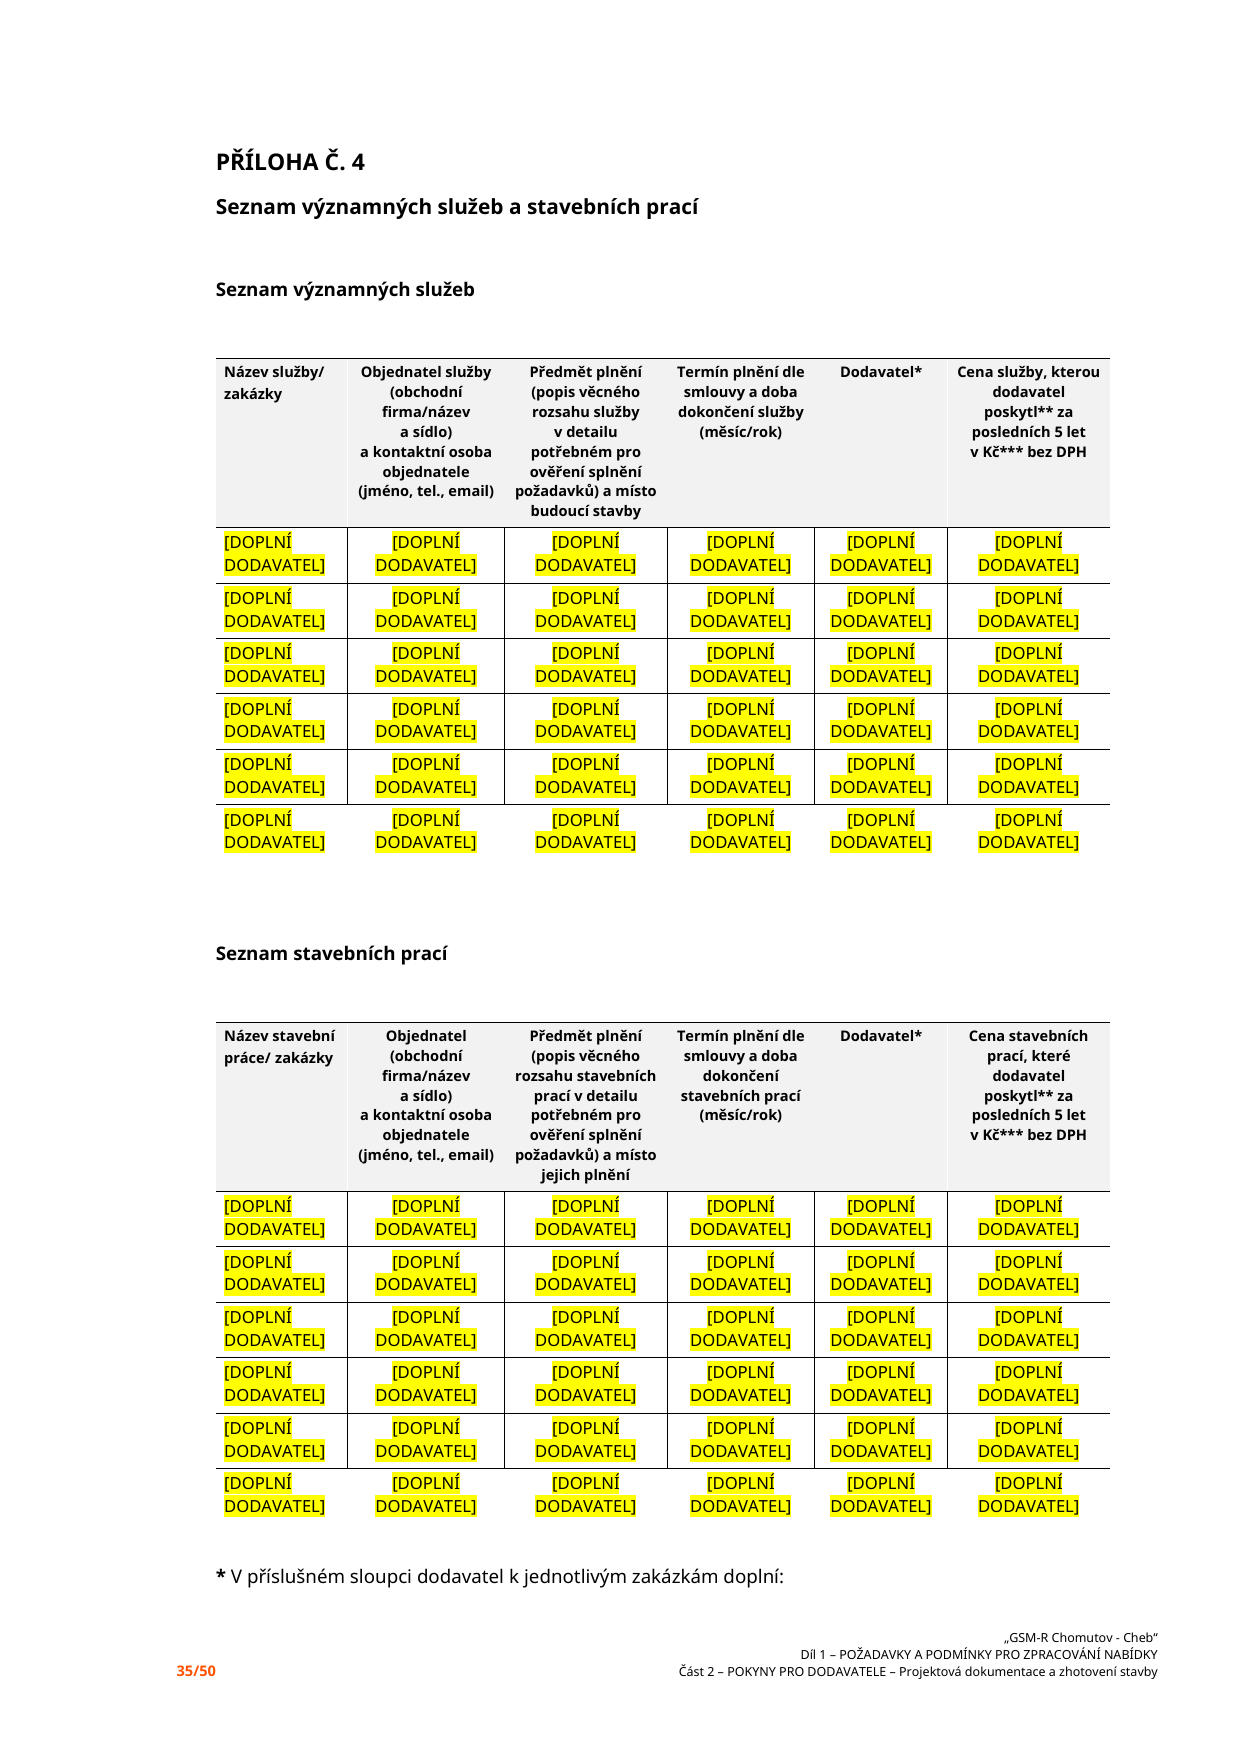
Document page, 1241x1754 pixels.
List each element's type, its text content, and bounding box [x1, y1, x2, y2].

text Seznam významných služeb a stavebních prací [216, 192, 1122, 221]
table_cell [DOPLNÍ DODAVATEL] [667, 805, 814, 859]
table_header Cena stavebních prací, které dodavatel poskytl** za posledních 5 let v Kč*** bez DPH [948, 1023, 1110, 1191]
table_cell [DOPLNÍ DODAVATEL] [504, 805, 667, 859]
text * V příslušném sloupci dodavatel k jednotlivým zakázkám doplní: [216, 1564, 1122, 1589]
table_cell [DOPLNÍ DODAVATEL] [348, 1358, 504, 1412]
table_header Termín plnění dle smlouvy a doba dokončení služby (měsíc/rok) [667, 359, 814, 527]
table_cell [DOPLNÍ DODAVATEL] [668, 1303, 814, 1357]
table_cell [DOPLNÍ DODAVATEL] [948, 805, 1110, 859]
table_cell [DOPLNÍ DODAVATEL] [504, 1469, 667, 1523]
table_cell [DOPLNÍ DODAVATEL] [505, 1247, 667, 1302]
table_cell [DOPLNÍ DODAVATEL] [216, 584, 347, 638]
table_cell [DOPLNÍ DODAVATEL] [948, 528, 1110, 582]
table_cell [DOPLNÍ DODAVATEL] [668, 639, 814, 693]
table_cell [DOPLNÍ DODAVATEL] [815, 750, 947, 804]
table_cell [DOPLNÍ DODAVATEL] [348, 694, 504, 749]
table_cell [DOPLNÍ DODAVATEL] [948, 1414, 1110, 1468]
table_cell [DOPLNÍ DODAVATEL] [814, 1469, 947, 1523]
table_cell [DOPLNÍ DODAVATEL] [667, 1469, 814, 1523]
table_cell [DOPLNÍ DODAVATEL] [815, 1414, 947, 1468]
table_cell [DOPLNÍ DODAVATEL] [668, 694, 814, 749]
table_cell [DOPLNÍ DODAVATEL] [216, 1414, 347, 1468]
table_header Termín plnění dle smlouvy a doba dokončení stavebních prací (měsíc/rok) [667, 1023, 814, 1191]
table_cell [DOPLNÍ DODAVATEL] [948, 584, 1110, 638]
table_cell [DOPLNÍ DODAVATEL] [668, 1247, 814, 1302]
table_cell [DOPLNÍ DODAVATEL] [815, 528, 947, 582]
table_cell [DOPLNÍ DODAVATEL] [348, 1192, 504, 1246]
table_cell [DOPLNÍ DODAVATEL] [505, 1414, 667, 1468]
table_cell [DOPLNÍ DODAVATEL] [815, 1192, 947, 1246]
table_cell [DOPLNÍ DODAVATEL] [815, 584, 947, 638]
text Příloha č. 4 [216, 146, 1122, 177]
table_cell [DOPLNÍ DODAVATEL] [815, 1358, 947, 1412]
table_cell [DOPLNÍ DODAVATEL] [948, 639, 1110, 693]
table_cell [DOPLNÍ DODAVATEL] [948, 1192, 1110, 1246]
table_cell [DOPLNÍ DODAVATEL] [668, 528, 814, 582]
table_cell [DOPLNÍ DODAVATEL] [348, 1247, 504, 1302]
table_header Předmět plnění (popis věcného rozsahu služby v detailu potřebném pro ověření splnění požadavků) a místo budoucí stavby [504, 359, 667, 527]
table_cell [DOPLNÍ DODAVATEL] [948, 1303, 1110, 1357]
table_cell [DOPLNÍ DODAVATEL] [505, 1358, 667, 1412]
table_cell [DOPLNÍ DODAVATEL] [216, 694, 347, 749]
table_cell [DOPLNÍ DODAVATEL] [348, 528, 504, 582]
table_cell [DOPLNÍ DODAVATEL] [505, 1192, 667, 1246]
table_cell [DOPLNÍ DODAVATEL] [815, 1303, 947, 1357]
table_cell [DOPLNÍ DODAVATEL] [948, 750, 1110, 804]
table_cell [DOPLNÍ DODAVATEL] [948, 1247, 1110, 1302]
table_cell [DOPLNÍ DODAVATEL] [505, 584, 667, 638]
table_cell [DOPLNÍ DODAVATEL] [668, 1414, 814, 1468]
table_cell [DOPLNÍ DODAVATEL] [815, 694, 947, 749]
table_cell [DOPLNÍ DODAVATEL] [216, 639, 347, 693]
table_cell [DOPLNÍ DODAVATEL] [348, 639, 504, 693]
table_cell [DOPLNÍ DODAVATEL] [505, 694, 667, 749]
table_cell [DOPLNÍ DODAVATEL] [348, 1414, 504, 1468]
table_cell [DOPLNÍ DODAVATEL] [948, 1469, 1110, 1523]
table_cell [DOPLNÍ DODAVATEL] [216, 805, 347, 859]
table_cell [DOPLNÍ DODAVATEL] [505, 528, 667, 582]
table_cell [DOPLNÍ DODAVATEL] [815, 639, 947, 693]
table_header Cena služby, kterou dodavatel poskytl** za posledních 5 let v Kč*** bez DPH [948, 359, 1110, 527]
text Seznam významných služeb [216, 277, 1122, 302]
text Seznam stavebních prací [216, 941, 1122, 966]
table_cell [DOPLNÍ DODAVATEL] [216, 1192, 347, 1246]
table_header Předmět plnění (popis věcného rozsahu stavebních prací v detailu potřebném pro ověření splnění požadavků) a místo jejich plnění [504, 1023, 667, 1191]
table_cell [DOPLNÍ DODAVATEL] [216, 1469, 347, 1523]
table_cell [DOPLNÍ DODAVATEL] [216, 1247, 347, 1302]
table_cell [DOPLNÍ DODAVATEL] [216, 1303, 347, 1357]
table_cell [DOPLNÍ DODAVATEL] [505, 750, 667, 804]
table_header Objednatel služby (obchodní firma/název a sídlo) a kontaktní osoba objednatele (jméno, tel., email) [348, 359, 504, 527]
table_cell [DOPLNÍ DODAVATEL] [216, 1358, 347, 1412]
table_cell [DOPLNÍ DODAVATEL] [814, 805, 947, 859]
table_header Název stavební práce/ zakázky [216, 1023, 347, 1191]
table_cell [DOPLNÍ DODAVATEL] [505, 639, 667, 693]
table_cell [DOPLNÍ DODAVATEL] [668, 1358, 814, 1412]
table_header Objednatel (obchodní firma/název a sídlo) a kontaktní osoba objednatele (jméno, tel., email) [348, 1023, 504, 1191]
table_cell [DOPLNÍ DODAVATEL] [348, 584, 504, 638]
table_header Dodavatel* [814, 1023, 947, 1191]
table_cell [DOPLNÍ DODAVATEL] [348, 1303, 504, 1357]
table_header Dodavatel* [814, 359, 947, 527]
table_cell [DOPLNÍ DODAVATEL] [348, 805, 504, 859]
table_cell [DOPLNÍ DODAVATEL] [348, 750, 504, 804]
table_cell [DOPLNÍ DODAVATEL] [948, 694, 1110, 749]
table_cell [DOPLNÍ DODAVATEL] [216, 528, 347, 582]
table_cell [DOPLNÍ DODAVATEL] [348, 1469, 504, 1523]
table_cell [DOPLNÍ DODAVATEL] [668, 584, 814, 638]
table_header Název služby/ zakázky [216, 359, 347, 527]
table_cell [DOPLNÍ DODAVATEL] [216, 750, 347, 804]
table_cell [DOPLNÍ DODAVATEL] [505, 1303, 667, 1357]
table_cell [DOPLNÍ DODAVATEL] [815, 1247, 947, 1302]
table_cell [DOPLNÍ DODAVATEL] [668, 1192, 814, 1246]
table_cell [DOPLNÍ DODAVATEL] [948, 1358, 1110, 1412]
table_cell [DOPLNÍ DODAVATEL] [668, 750, 814, 804]
